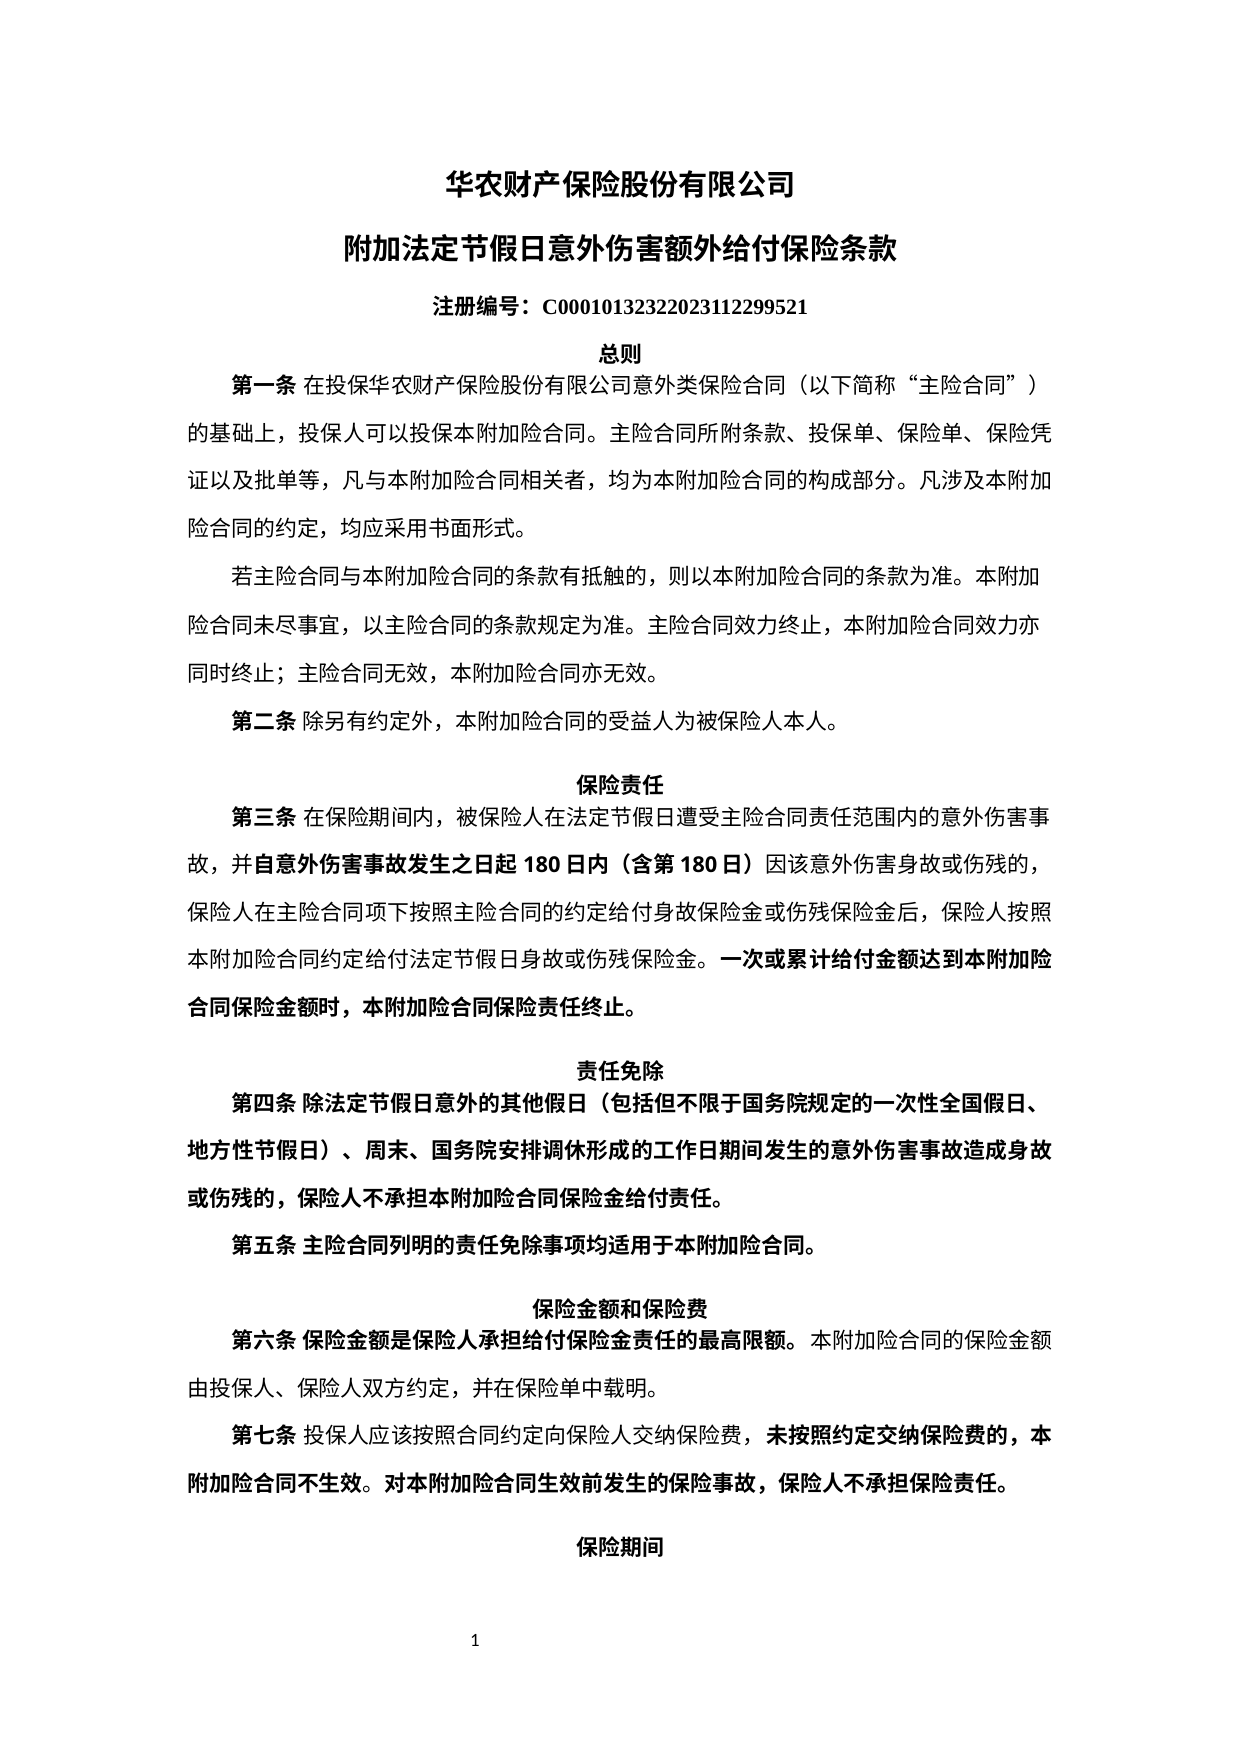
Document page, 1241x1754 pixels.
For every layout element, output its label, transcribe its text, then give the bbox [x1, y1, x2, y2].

text 第三条 在保险期间内，被保险人在法定节假日遭受主险合同责任范围内的意外伤害事故，并自意外伤害事故发生之日起180日内（含第180日）因该意外伤害身故或伤残的，保险人在主险合同项下按照主险合同的约定给付身故保险金或伤残保险金后，保险人按照本附加险合同约定给付法定节假日身故或伤残保险金。一次或累计给付金额达到本附加险合同保险金额时，本附加险合同保险责任终止。 [187, 800, 1053, 1022]
text 华农财产保险股份有限公司 [187, 162, 1053, 204]
text 第四条 除法定节假日意外的其他假日（包括但不限于国务院规定的一次性全国假日、地方性节假日）、周末、国务院安排调休形成的工作日期间发生的意外伤害事故造成身故或伤残的，保险人不承担本附加险合同保险金给付责任。 [187, 1086, 1053, 1212]
text 若主险合同与本附加险合同的条款有抵触的，则以本附加险合同的条款为准。本附加险合同未尽事宜，以主险合同的条款规定为准。主险合同效力终止，本附加险合同效力亦同时终止；主险合同无效，本附加险合同亦无效。 [187, 558, 1053, 688]
text 保险责任 [187, 768, 1053, 800]
text 保险金额和保险费 [187, 1292, 1053, 1323]
text 第二条 除另有约定外，本附加险合同的受益人为被保险人本人。 [187, 704, 1053, 736]
text 注册编号：C00010132322023112299521 [187, 289, 1053, 321]
text 保险期间 [187, 1530, 1053, 1562]
text 责任免除 [187, 1054, 1053, 1086]
list 第六条 保险金额是保险人承担给付保险金责任的最高限额。本附加险合同的保险金额由投保人、保险人双方约定，并在保险单中载明。 [187, 1323, 1053, 1403]
text 附加法定节假日意外伤害额外给付保险条款 [187, 225, 1053, 268]
list 第七条 投保人应该按照合同约定向保险人交纳保险费，未按照约定交纳保险费的，本附加险合同不生效。对本附加险合同生效前发生的保险事故，保险人不承担保险责任。 [187, 1418, 1053, 1498]
text 总则 [187, 337, 1053, 368]
text 第五条 主险合同列明的责任免除事项均适用于本附加险合同。 [187, 1228, 1053, 1260]
text 第一条 在投保华农财产保险股份有限公司意外类保险合同（以下简称“主险合同”）的基础上，投保人可以投保本附加险合同。主险合同所附条款、投保单、保险单、保险凭证以及批单等，凡与本附加险合同相关者，均为本附加险合同的构成部分。凡涉及本附加险合同的约定，均应采用书面形式。 [187, 368, 1053, 543]
